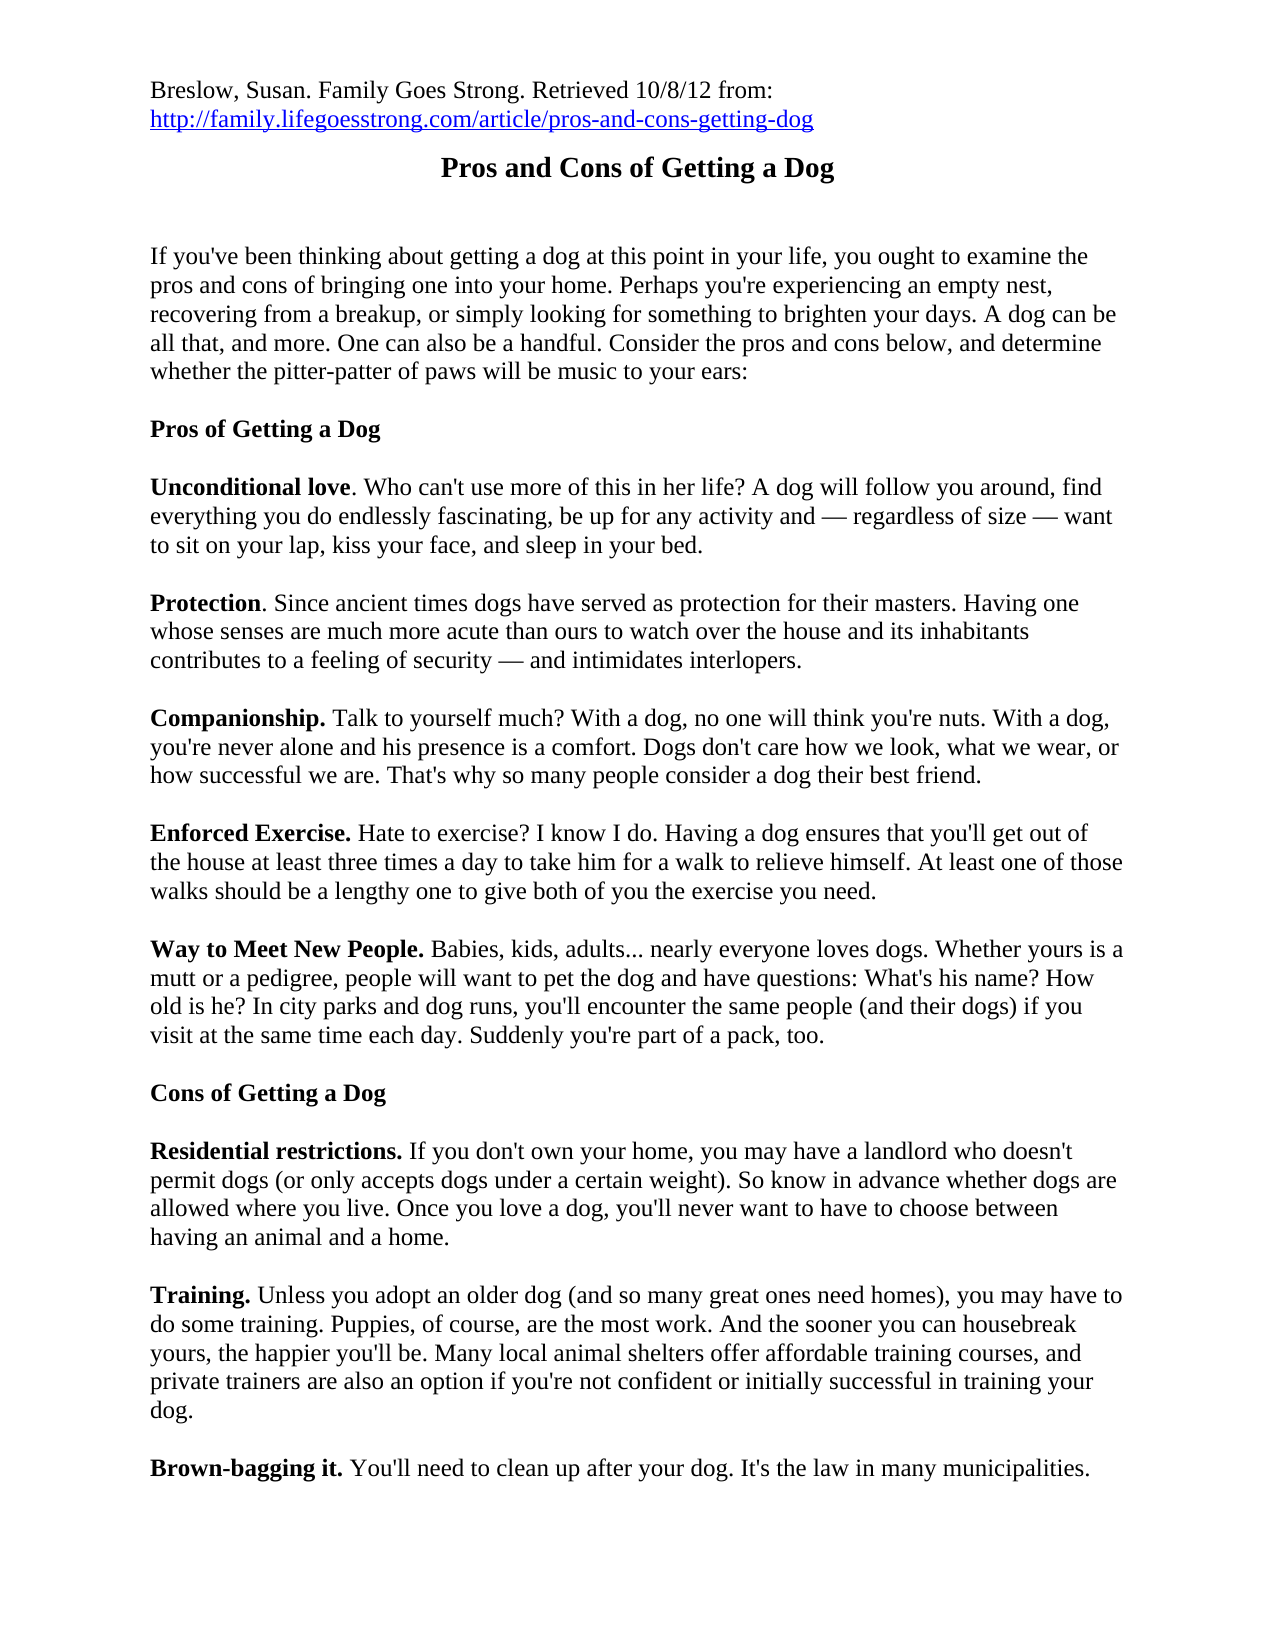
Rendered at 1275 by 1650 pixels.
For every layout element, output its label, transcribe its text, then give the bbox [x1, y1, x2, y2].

text Unconditional love. Who can't use more of this in her life? A dog will follow you around, find everything you do endlessly fascinating, be up for any activity and — regardless of size — want to sit on your lap, kiss your face, and sleep in your bed. [150, 472, 1125, 558]
text Cons of Getting a Dog [150, 1078, 1125, 1107]
text Pros of Getting a Dog [150, 414, 1125, 443]
text Training. Unless you adopt an older dog (and so many great ones need homes), you may have to do some training. Puppies, of course, are the most work. And the sooner you can housebreak yours, the happier you'll be. Many local animal shelters offer affordable training courses, and private trainers are also an option if you're not confident or initially successful in training your dog. [150, 1280, 1125, 1424]
text Brown-bagging it. You'll need to clean up after your dog. It's the law in many municipalities. [150, 1453, 1125, 1482]
text Residential restrictions. If you don't own your home, you may have a landlord who doesn't permit dogs (or only accepts dogs under a certain weight). So know in advance whether dogs are allowed where you live. Once you love a dog, you'll never want to have to choose between having an animal and a home. [150, 1136, 1125, 1251]
text Way to Meet New People. Babies, kids, adults... nearly everyone loves dogs. Whether yours is a mutt or a pedigree, people will want to pet the dog and have questions: What's his name? How old is he? In city parks and dog runs, you'll encounter the same people (and their dogs) if you visit at the same time each day. Suddenly you're part of a pack, too. [150, 934, 1125, 1049]
text Enforced Exercise. Hate to exercise? I know I do. Having a dog ensures that you'll get out of the house at least three times a day to take him for a walk to relieve himself. At least one of those walks should be a lengthy one to give both of you the exercise you need. [150, 818, 1125, 905]
text Protection. Since ancient times dogs have served as protection for their masters. Having one whose senses are much more acute than ours to watch over the house and its inhabitants contributes to a feeling of security — and intimidates interlopers. [150, 588, 1125, 674]
text Companionship. Talk to yourself much? With a dog, no one will think you're nuts. With a dog, you're never alone and his presence is a comfort. Dogs don't care how we look, what we wear, or how successful we are. That's why so many people consider a dog their best friend. [150, 703, 1125, 789]
text Pros and Cons of Getting a Dog [150, 150, 1125, 183]
text If you've been thinking about getting a dog at this point in your life, you ought to examine the pros and cons of bringing one into your home. Perhaps you're experiencing an empty nest, recovering from a breakup, or simply looking for something to brighten your days. A dog can be all that, and more. One can also be a handful. Consider the pros and cons below, and determine whether the pitter-patter of paws will be music to your ears: [150, 241, 1125, 385]
